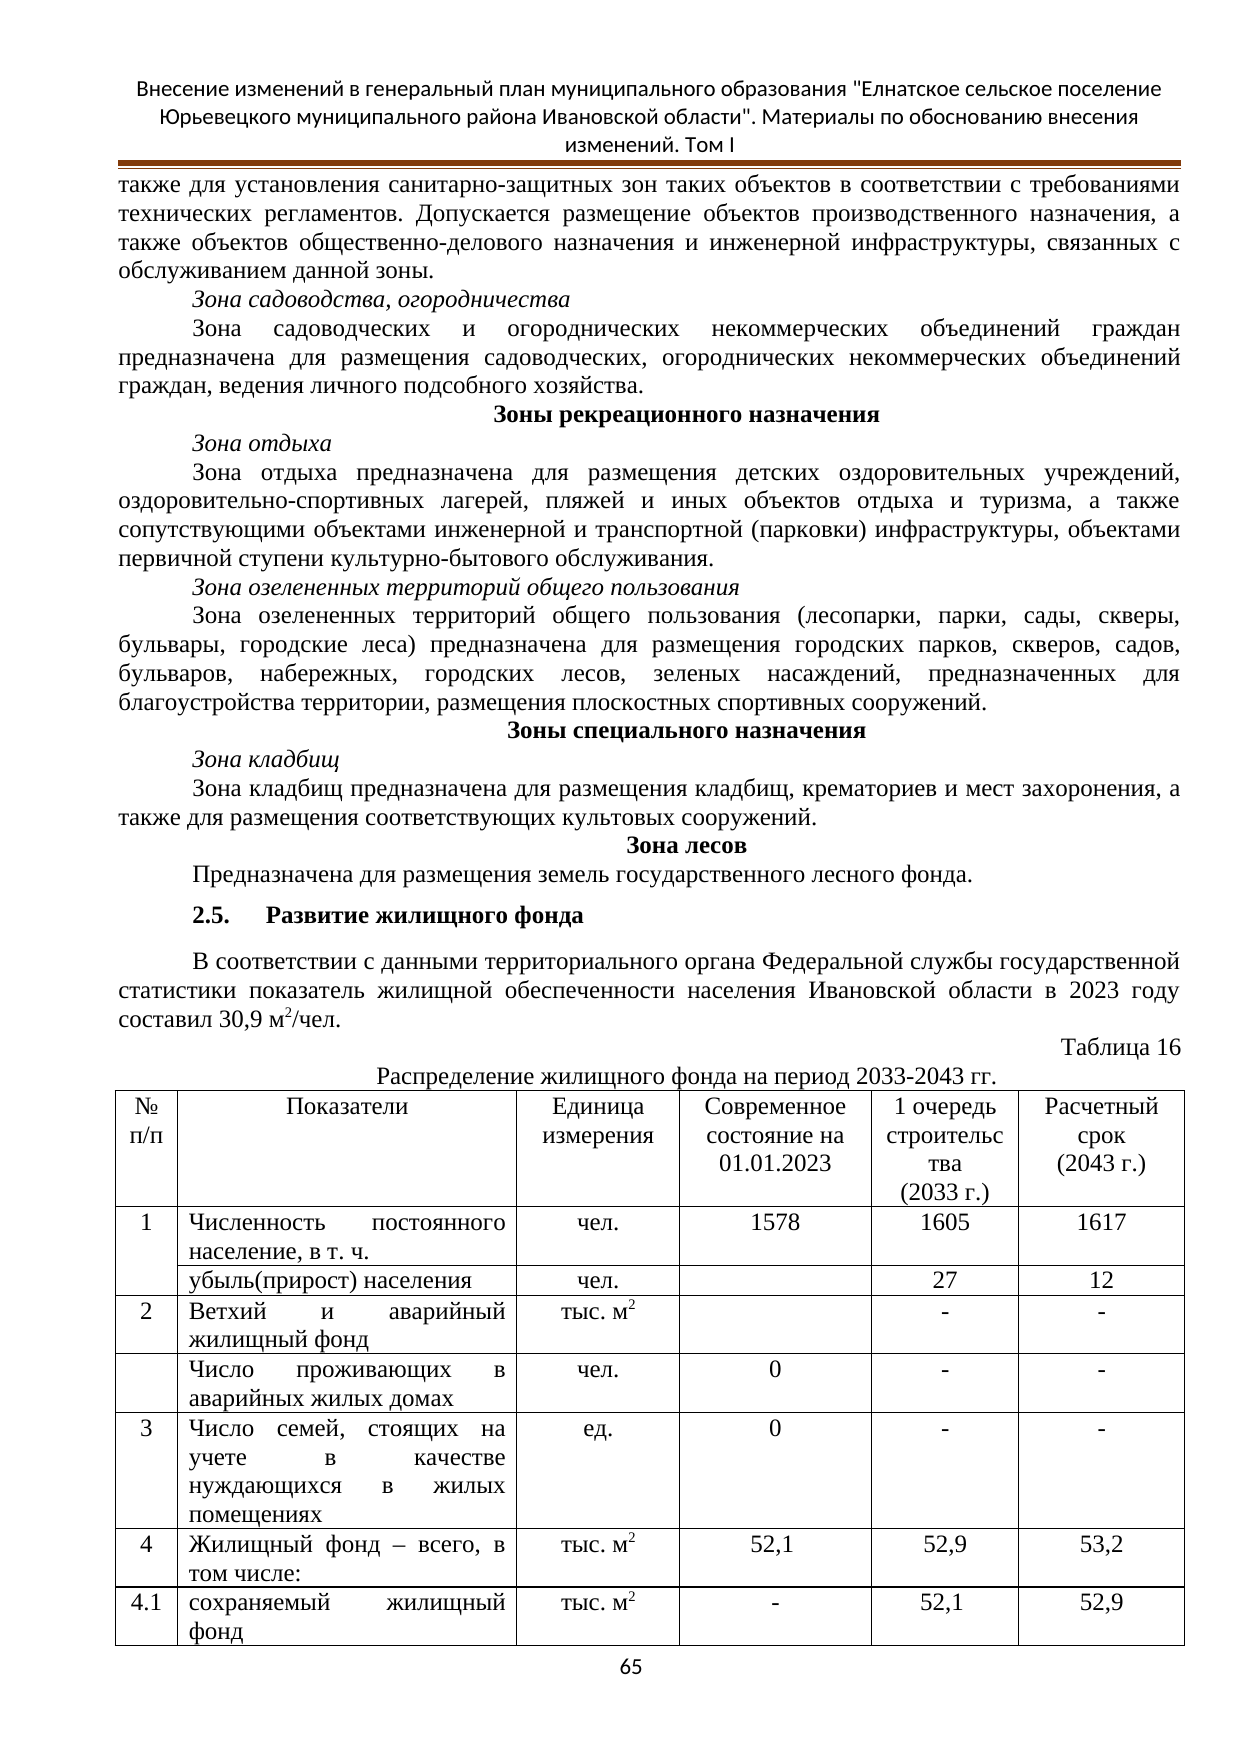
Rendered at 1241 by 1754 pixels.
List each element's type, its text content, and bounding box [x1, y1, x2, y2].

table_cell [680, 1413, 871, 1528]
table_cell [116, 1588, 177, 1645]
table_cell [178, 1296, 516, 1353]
list Зона лесов [118, 831, 1181, 859]
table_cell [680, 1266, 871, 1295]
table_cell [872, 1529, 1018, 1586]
list Развитие жилищного фонда [118, 901, 1181, 929]
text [118, 169, 1181, 284]
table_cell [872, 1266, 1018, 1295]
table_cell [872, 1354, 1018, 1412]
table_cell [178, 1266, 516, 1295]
text Зона кладбищ предназначена для размещения кладбищ, крематориев и мест захоронения, а также для размещения соответствующих культовых сооружений. [118, 773, 1181, 831]
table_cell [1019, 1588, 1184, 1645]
text Зона озелененных территорий общего пользования (лесопарки, парки, сады, скверы, бульвары, городские леса) предназначена для размещения городских парков, скверов, садов, бульваров, набережных, городских лесов, зеленых насаждений, предназначенных для благоустройства территории, размещения плоскостных спортивных сооружений. [118, 601, 1181, 716]
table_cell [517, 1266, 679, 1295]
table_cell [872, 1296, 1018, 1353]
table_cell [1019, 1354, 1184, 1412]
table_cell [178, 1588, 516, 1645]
list Зоны специального назначения [118, 716, 1181, 744]
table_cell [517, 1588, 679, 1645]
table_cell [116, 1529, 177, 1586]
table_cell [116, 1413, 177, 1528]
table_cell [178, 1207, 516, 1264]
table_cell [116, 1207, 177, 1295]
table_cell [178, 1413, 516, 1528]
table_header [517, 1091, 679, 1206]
list Распределение жилищного фонда на период 2033-2043 гг. [118, 1061, 1181, 1090]
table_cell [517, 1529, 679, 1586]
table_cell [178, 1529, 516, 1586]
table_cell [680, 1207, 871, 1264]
text В соответствии с данными территориального органа Федеральной службы государственной статистики показатель жилищной обеспеченности населения Ивановской области в 2023 году составил 30,9 м2/чел. [118, 946, 1181, 1032]
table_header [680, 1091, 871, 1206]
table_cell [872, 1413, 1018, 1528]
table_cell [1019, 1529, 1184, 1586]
text Зона кладбищ [118, 744, 1181, 773]
text Зона отдыха предназначена для размещения детских оздоровительных учреждений, оздоровительно-спортивных лагерей, пляжей и иных объектов отдыха и туризма, а также сопутствующими объектами инженерной и транспортной (парковки) инфраструктуры, объектами первичной ступени культурно-бытового обслуживания. [118, 457, 1181, 572]
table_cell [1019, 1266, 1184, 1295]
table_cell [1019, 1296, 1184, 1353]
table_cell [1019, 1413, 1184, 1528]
list Таблица 16 [118, 1032, 1181, 1061]
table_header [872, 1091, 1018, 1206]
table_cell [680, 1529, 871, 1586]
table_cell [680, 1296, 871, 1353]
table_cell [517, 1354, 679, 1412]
list Зоны рекреационного назначения [118, 399, 1181, 428]
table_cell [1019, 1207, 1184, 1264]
text Зона озелененных территорий общего пользования [118, 572, 1181, 601]
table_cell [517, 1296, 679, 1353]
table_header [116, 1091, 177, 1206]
text Зона отдыха [118, 428, 1181, 457]
text Зона садоводческих и огороднических некоммерческих объединений граждан предназначена для размещения садоводческих, огороднических некоммерческих объединений граждан, ведения личного подсобного хозяйства. [118, 313, 1181, 399]
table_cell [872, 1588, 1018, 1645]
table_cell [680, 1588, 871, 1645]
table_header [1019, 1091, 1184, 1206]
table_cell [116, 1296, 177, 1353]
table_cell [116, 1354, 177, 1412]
text Зона садоводства, огородничества [118, 284, 1181, 313]
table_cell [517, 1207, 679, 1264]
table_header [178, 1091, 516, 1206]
text Предназначена для размещения земель государственного лесного фонда. [118, 859, 1181, 888]
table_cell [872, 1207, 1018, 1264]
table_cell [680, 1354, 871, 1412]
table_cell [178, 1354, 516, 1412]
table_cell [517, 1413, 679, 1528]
